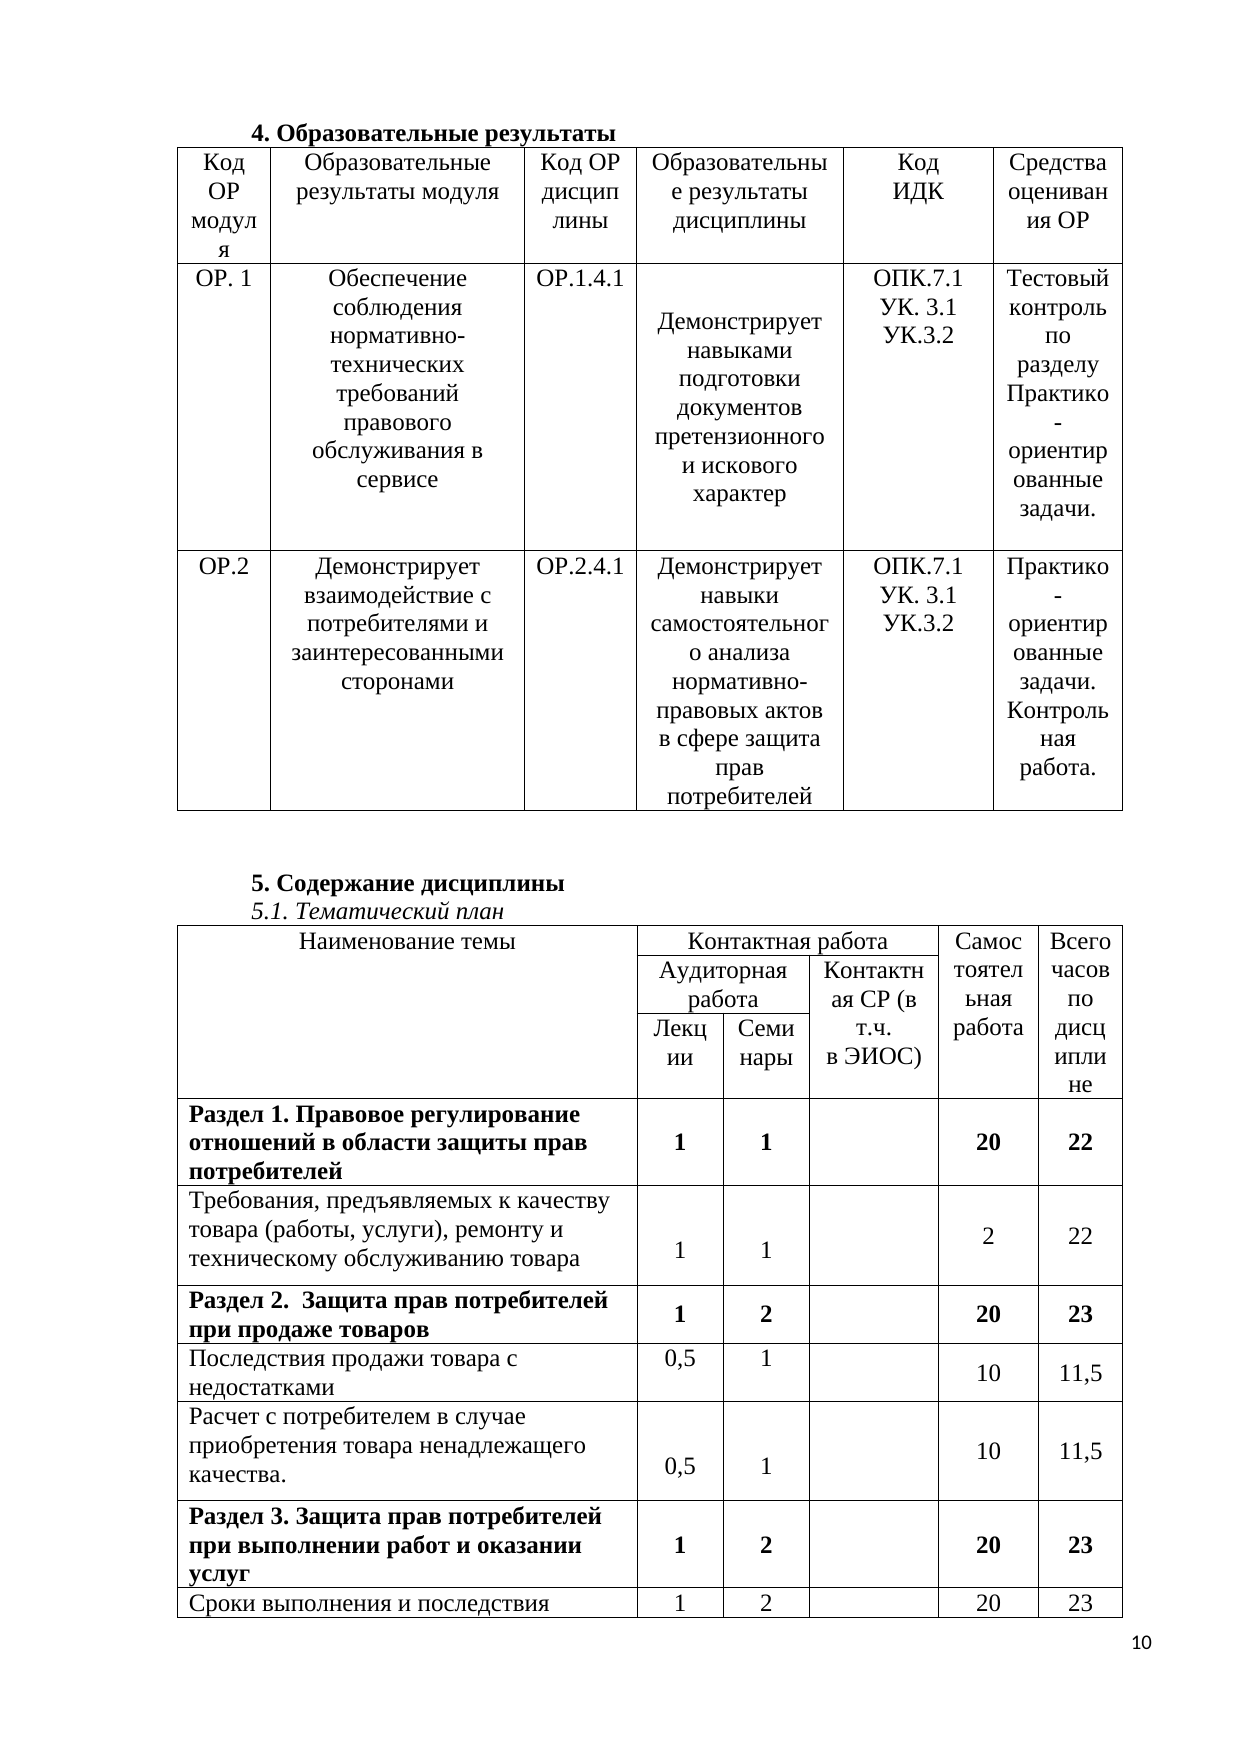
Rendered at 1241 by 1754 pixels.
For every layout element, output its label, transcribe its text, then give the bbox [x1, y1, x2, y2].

text 4. Образовательные результаты [177, 118, 1152, 147]
table_cell 23 [1039, 1501, 1122, 1587]
table_cell 1 [724, 1344, 809, 1401]
table_cell Расчет с потребителем в случае приобретения товара ненадлежащего качества. [178, 1402, 637, 1500]
table_cell Демонстрирует навыки самостоятельного анализа нормативно-правовых актов в сфере защита прав потребителей [637, 551, 843, 810]
table_header Код ИДК [844, 148, 993, 262]
table_header Самостоятельная работа [939, 926, 1038, 1098]
table_cell [810, 1588, 938, 1616]
table_cell Раздел 2. Защита прав потребителей при продаже товаров [178, 1286, 637, 1343]
table_cell 10 [939, 1344, 1038, 1401]
table_cell 0,5 [638, 1402, 723, 1500]
table_cell Практико-ориентированные задачи. Контрольная работа. [994, 551, 1122, 810]
table_header Наименование темы [178, 926, 637, 1098]
table_cell 1 [638, 1286, 723, 1343]
table_cell Тестовый контроль по разделу Практико-ориентированные задачи. [994, 264, 1122, 550]
table_cell [810, 1501, 938, 1587]
table_cell ОР.1.4.1 [525, 264, 636, 550]
table_cell 22 [1039, 1186, 1122, 1285]
table_header Контактная работа [638, 926, 938, 954]
table_cell 1 [638, 1501, 723, 1587]
table_cell [810, 1099, 938, 1185]
table_cell ОПК.7.1 УК. 3.1 УК.3.2 [844, 264, 993, 550]
table_cell ОР. 1 [178, 264, 270, 550]
table_cell 11,5 [1039, 1402, 1122, 1500]
table_cell 1 [724, 1402, 809, 1500]
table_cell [178, 1588, 637, 1616]
table_cell ОР.2.4.1 [525, 551, 636, 810]
table_cell [810, 1344, 938, 1401]
table_cell Семинары [724, 1014, 809, 1098]
text 5. Содержание дисциплины [177, 868, 1152, 896]
table_cell Последствия продажи товара с недостатками [178, 1344, 637, 1401]
table_cell 1 [638, 1186, 723, 1285]
table_cell Обеспечение соблюдения нормативно-технических требований правового обслуживания в сервисе [271, 264, 524, 550]
table_cell 1 [724, 1186, 809, 1285]
table_cell 20 [939, 1099, 1038, 1185]
table_cell [810, 1286, 938, 1343]
table_header Всего часов по дисциплине [1039, 926, 1122, 1098]
table_cell 23 [1039, 1588, 1122, 1616]
table_cell 1 [638, 1099, 723, 1185]
table_cell 22 [1039, 1099, 1122, 1185]
table_cell 20 [939, 1588, 1038, 1616]
table_cell Раздел 3. Защита прав потребителей при выполнении работ и оказании услуг [178, 1501, 637, 1587]
table_header Код ОР дисциплины [525, 148, 636, 262]
table_cell 20 [939, 1501, 1038, 1587]
table_cell 23 [1039, 1286, 1122, 1343]
table_cell 1 [638, 1588, 723, 1616]
table_header Средства оценивания ОР [994, 148, 1122, 262]
table_cell ОР.2 [178, 551, 270, 810]
table_header Код ОР модуля [178, 148, 270, 262]
table_cell Лекции [638, 1014, 723, 1098]
table_cell 1 [724, 1099, 809, 1185]
table_cell [810, 1186, 938, 1285]
table_cell Демонстрирует взаимодействие с потребителями и заинтересованными сторонами [271, 551, 524, 810]
table_cell Требования, предъявляемых к качеству товара (работы, услуги), ремонту и техническому обслуживанию товара [178, 1186, 637, 1285]
table_cell 2 [939, 1186, 1038, 1285]
table_cell Контактная СР (в т.ч. в ЭИОС) [810, 956, 938, 1098]
table_cell 2 [724, 1501, 809, 1587]
text 5.1. Тематический план [177, 896, 1152, 925]
table_cell 20 [939, 1286, 1038, 1343]
table_cell 2 [724, 1286, 809, 1343]
table_header Образовательные результаты модуля [271, 148, 524, 262]
table_cell Раздел 1. Правовое регулирование отношений в области защиты прав потребителей [178, 1099, 637, 1185]
table_header Образовательные результаты дисциплины [637, 148, 843, 262]
table_cell 0,5 [638, 1344, 723, 1401]
table_cell 2 [724, 1588, 809, 1616]
table_cell Демонстрирует навыками подготовки документов претензионного и искового характер [637, 264, 843, 550]
table_cell ОПК.7.1 УК. 3.1 УК.3.2 [844, 551, 993, 810]
table_cell Аудиторная работа [638, 956, 809, 1012]
table_cell 10 [939, 1402, 1038, 1500]
table_cell [810, 1402, 938, 1500]
table_cell 11,5 [1039, 1344, 1122, 1401]
